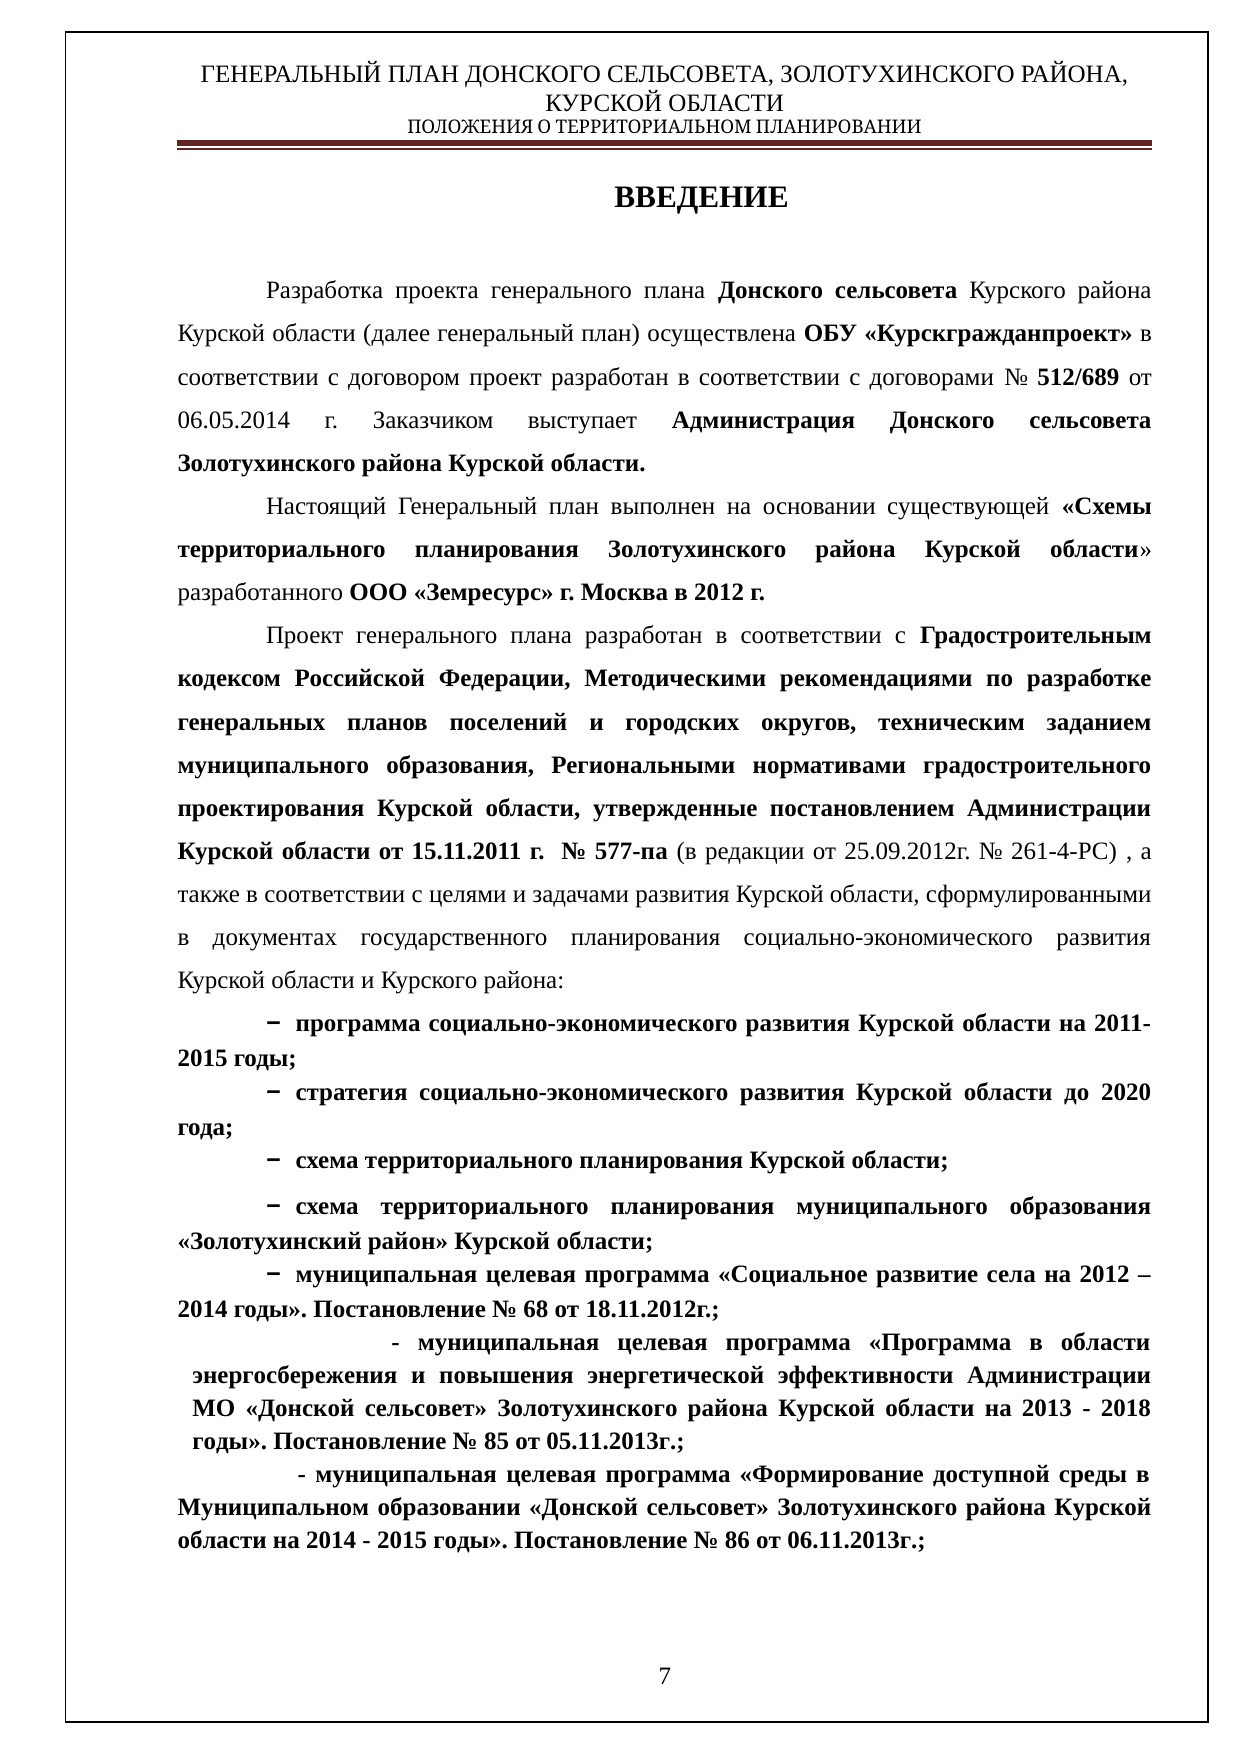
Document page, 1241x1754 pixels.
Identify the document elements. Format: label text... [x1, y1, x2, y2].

text Настоящий Генеральный план выполнен на основании существующей «Схемы территориального планирования Золотухинского района Курской области» разработанного ООО «Земресурс» г. Москва в 2012 г. [177, 491, 1152, 606]
list стратегия социально-экономического развития Курской области до 2020 года; [177, 1077, 1152, 1140]
list схема территориального планирования муниципального образования «Золотухинский район» Курской области; [177, 1191, 1152, 1255]
list муниципальная целевая программа «Социальное развитие села на 2012 – 2014 годы». Постановление № 68 от 18.11.2012г.; [177, 1259, 1152, 1323]
text - муниципальная целевая программа «Программа в области энергосбережения и повышения энергетической эффективности Администрации МО «Донской сельсовет» Золотухинского района Курской области на 2013 - 2018 годы». Постановление № 85 от 05.11.2013г.; [192, 1327, 1152, 1455]
text - муниципальная целевая программа «Формирование доступной среды в Муниципальном образовании «Донской сельсовет» Золотухинского района Курской области на 2014 - 2015 годы». Постановление № 86 от 06.11.2013г.; [177, 1459, 1152, 1554]
list программа социально-экономического развития Курской области на 2011-2015 годы; [177, 1008, 1152, 1072]
text Разработка проекта генерального плана Донского сельсовета Курского района Курской области (далее генеральный план) осуществлена ОБУ «Курскгражданпроект» в соответствии с договором проект разработан в соответствии с договорами № 512/689 от 06.05.2014 г. Заказчиком выступает Администрация Донского сельсовета Золотухинского района Курской области. [177, 275, 1152, 477]
text Проект генерального плана разработан в соответствии с Градостроительным кодексом Российской Федерации, Методическими рекомендациями по разработке генеральных планов поселений и городских округов, техническим заданием муниципального образования, Региональными нормативами градостроительного проектирования Курской области, утвержденные постановлением Администрации Курской области от 15.11.2011 г. № 577-па (в редакции от 25.09.2012г. № 261-4-РС) , а также в соответствии с целями и задачами развития Курской области, сформулированными в документах государственного планирования социально-экономического развития Курской области и Курского района: [177, 620, 1152, 994]
subtitle ВВЕДЕНИЕ [177, 178, 1152, 214]
list схема территориального планирования Курской области; [177, 1145, 1152, 1176]
